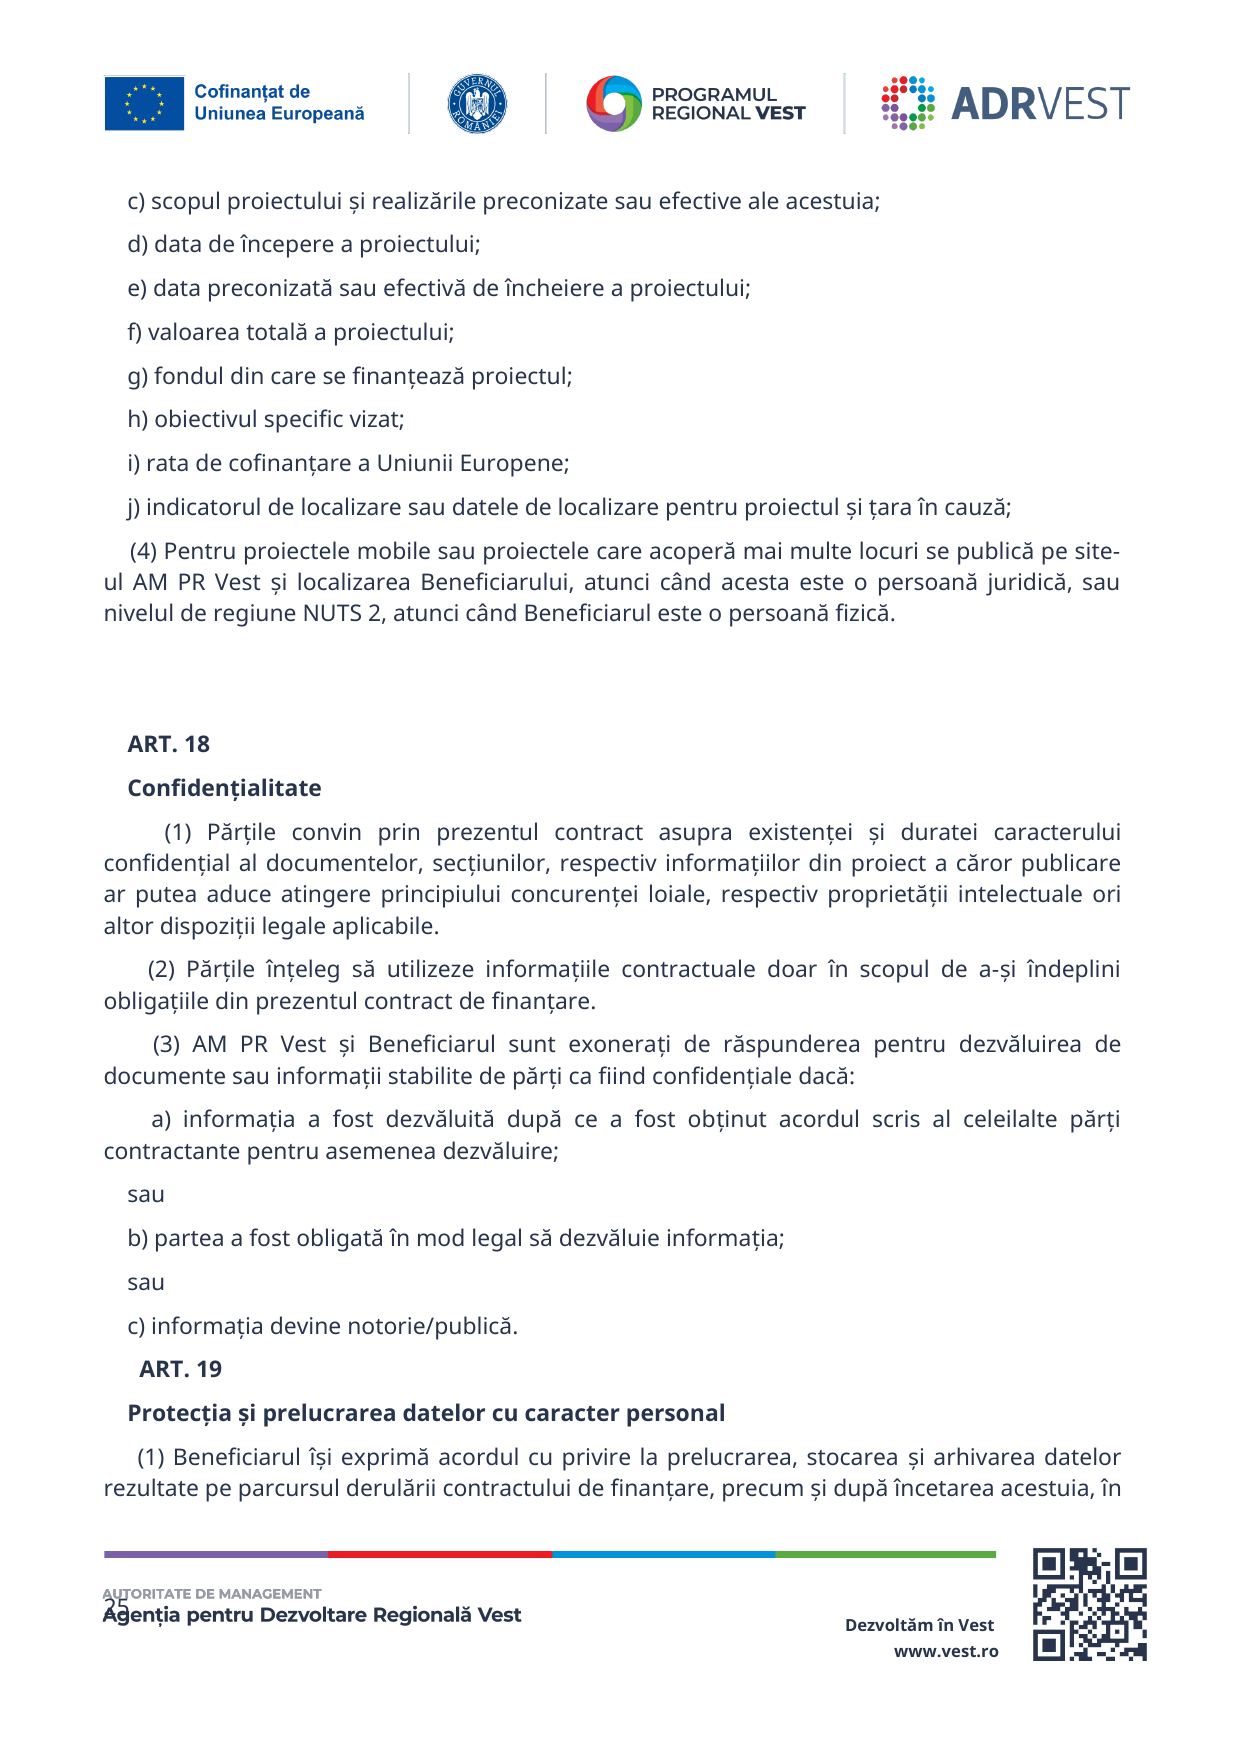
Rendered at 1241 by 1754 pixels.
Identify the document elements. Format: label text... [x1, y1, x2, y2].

text d) data de începere a proiectului; [103, 228, 1122, 259]
text (1) Părţile convin prin prezentul contract asupra existenţei şi duratei caracterului confidenţial al documentelor, secţiunilor, respectiv informaţiilor din proiect a căror publicare ar putea aduce atingere principiului concurenţei loiale, respectiv proprietăţii intelectuale ori altor dispoziţii legale aplicabile. [103, 816, 1122, 941]
picture [1025, 1539, 1156, 1670]
text h) obiectivul specific vizat; [103, 403, 1122, 434]
text c) scopul proiectului şi realizările preconizate sau efective ale acestuia; [103, 184, 1122, 216]
text j) indicatorul de localizare sau datele de localizare pentru proiectul şi ţara în cauză; [103, 491, 1122, 522]
text (3) AM PR Vest și Beneficiarul sunt exoneraţi de răspunderea pentru dezvăluirea de documente sau informaţii stabilite de părţi ca fiind confidenţiale dacă: [103, 1028, 1122, 1091]
text i) rata de cofinanţare a Uniunii Europene; [103, 447, 1122, 478]
text f) valoarea totală a proiectului; [103, 316, 1122, 347]
text (4) Pentru proiectele mobile sau proiectele care acoperă mai multe locuri se publică pe site-ul AM PR Vest şi localizarea Beneficiarului, atunci când acesta este o persoană juridică, sau nivelul de regiune NUTS 2, atunci când Beneficiarul este o persoană fizică. [103, 534, 1122, 628]
picture [103, 73, 1131, 134]
text Confidenţialitate [103, 772, 1122, 803]
text ART. 19 [103, 1353, 1122, 1384]
text sau [103, 1178, 1122, 1209]
text (2) Părţile înţeleg să utilizeze informaţiile contractuale doar în scopul de a-şi îndeplini obligaţiile din prezentul contract de finanţare. [103, 953, 1122, 1016]
text ART. 18 [103, 728, 1122, 759]
text sau [103, 1266, 1122, 1297]
text a) informaţia a fost dezvăluită după ce a fost obţinut acordul scris al celeilalte părţi contractante pentru asemenea dezvăluire; [103, 1103, 1122, 1166]
text c) informaţia devine notorie/publică. [103, 1309, 1122, 1341]
text e) data preconizată sau efectivă de încheiere a proiectului; [103, 272, 1122, 303]
text g) fondul din care se finanţează proiectul; [103, 359, 1122, 391]
text b) partea a fost obligată în mod legal să dezvăluie informaţia; [103, 1222, 1122, 1253]
text Protecţia şi prelucrarea datelor cu caracter personal [103, 1397, 1122, 1428]
